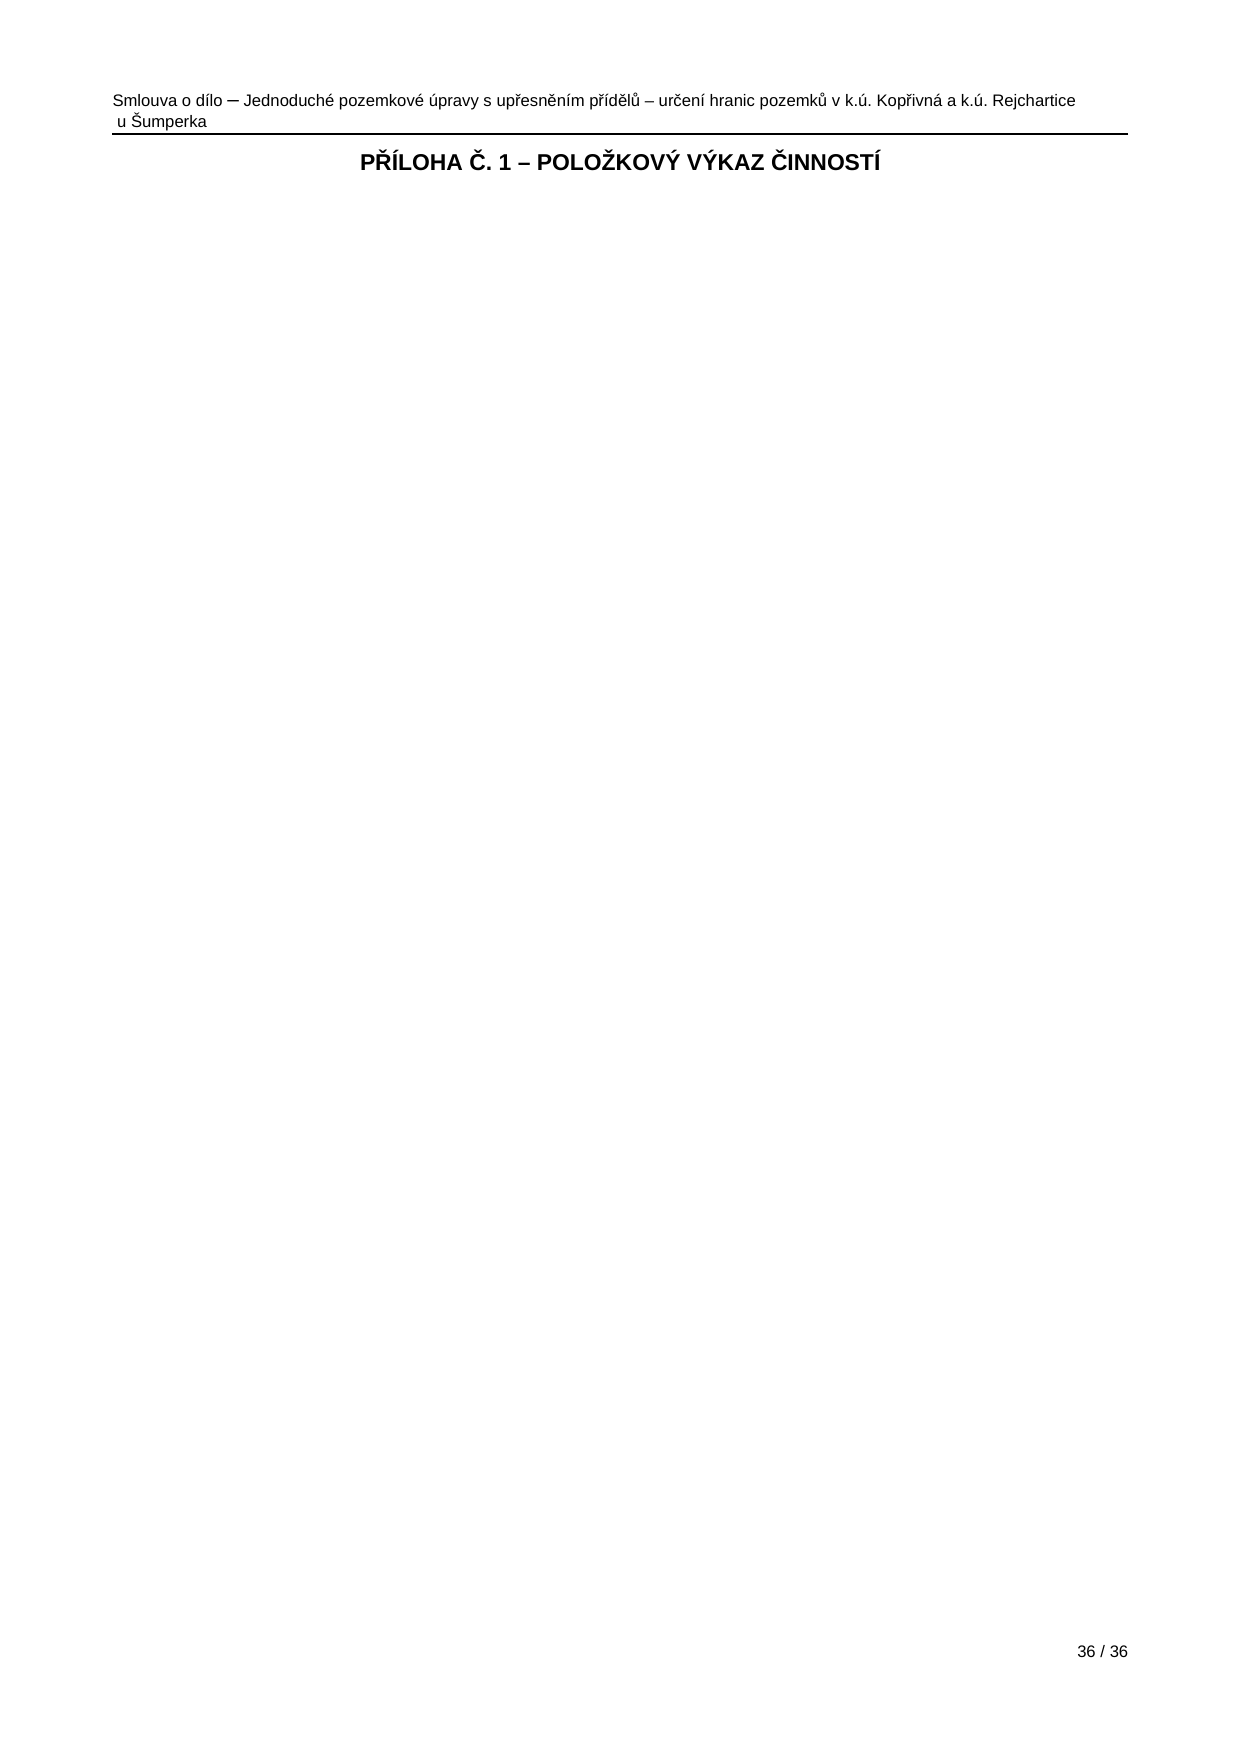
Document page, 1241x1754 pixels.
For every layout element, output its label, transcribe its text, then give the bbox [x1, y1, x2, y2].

text Příloha č. 1 – Položkový výkaz Činností [112, 148, 1128, 175]
